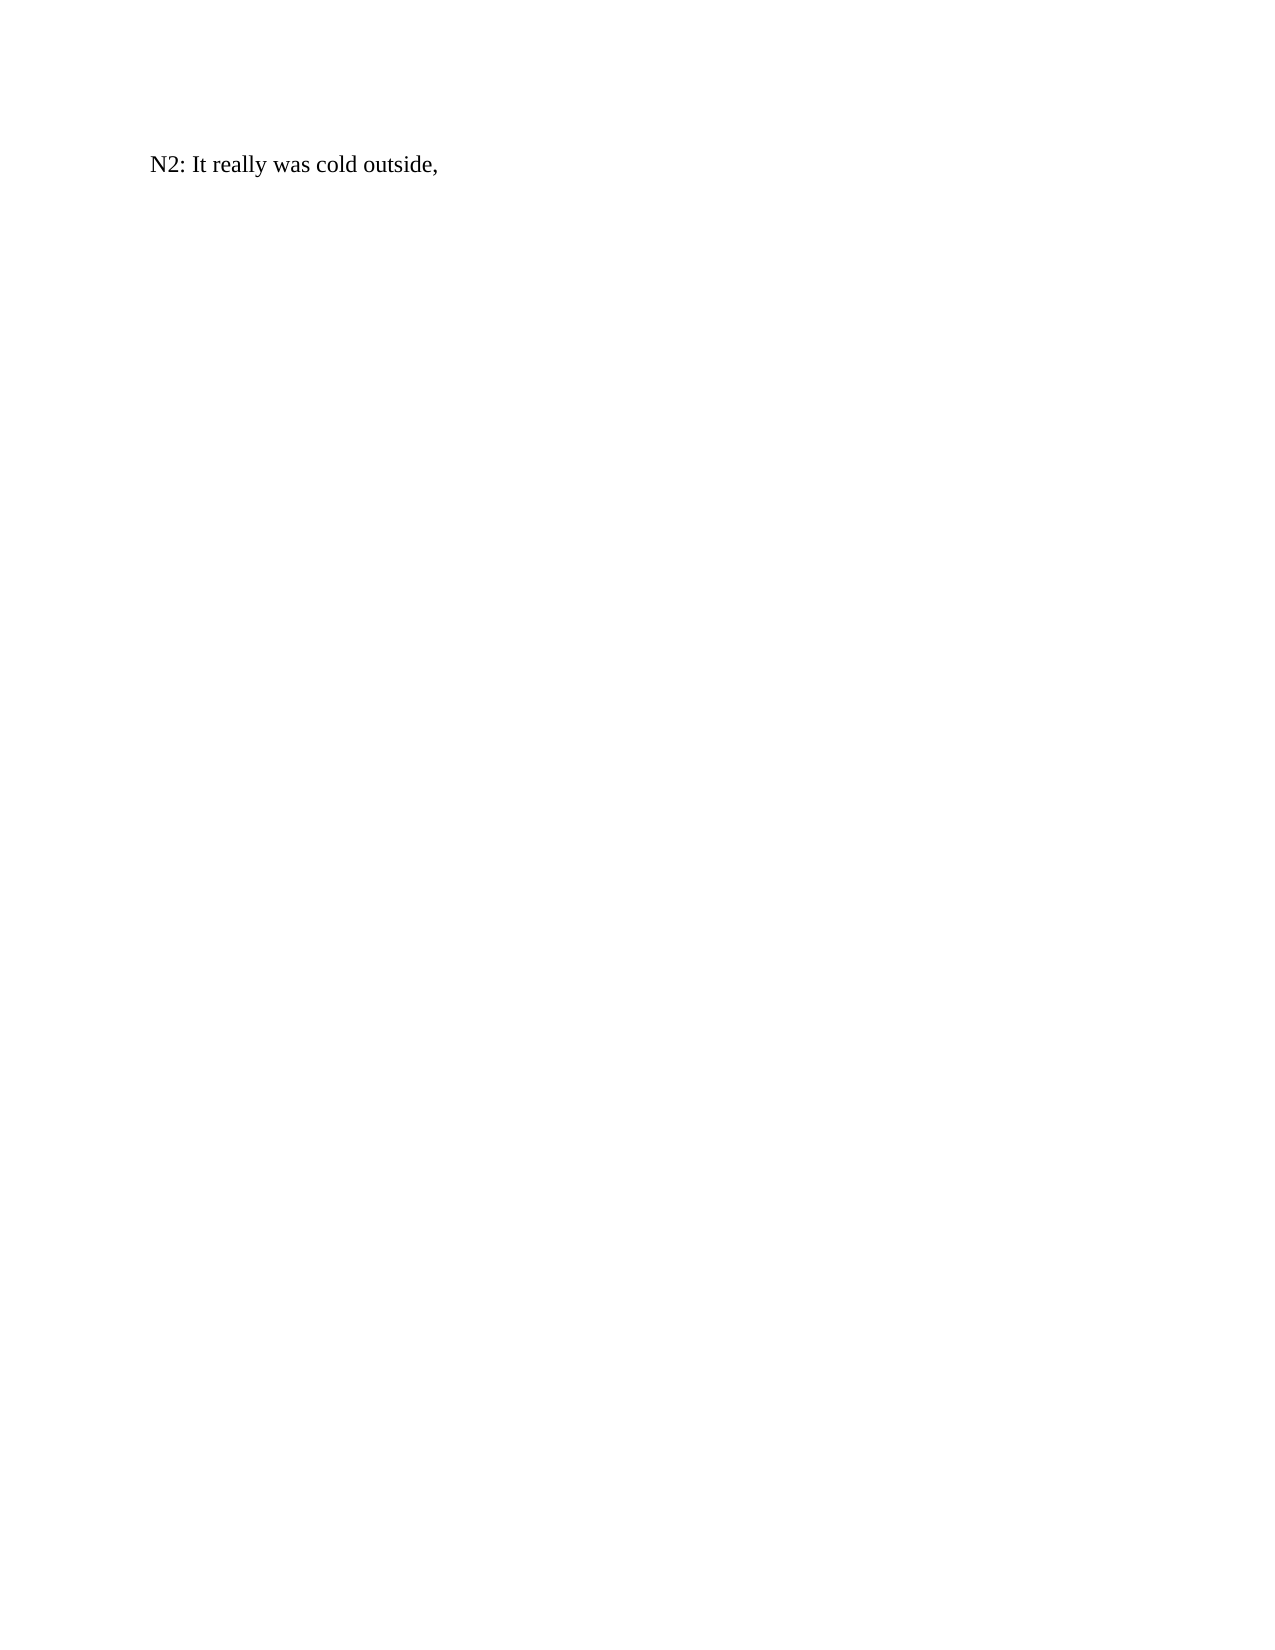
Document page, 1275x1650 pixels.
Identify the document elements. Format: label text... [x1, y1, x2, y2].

text N2: It really was cold outside, [150, 150, 1125, 178]
